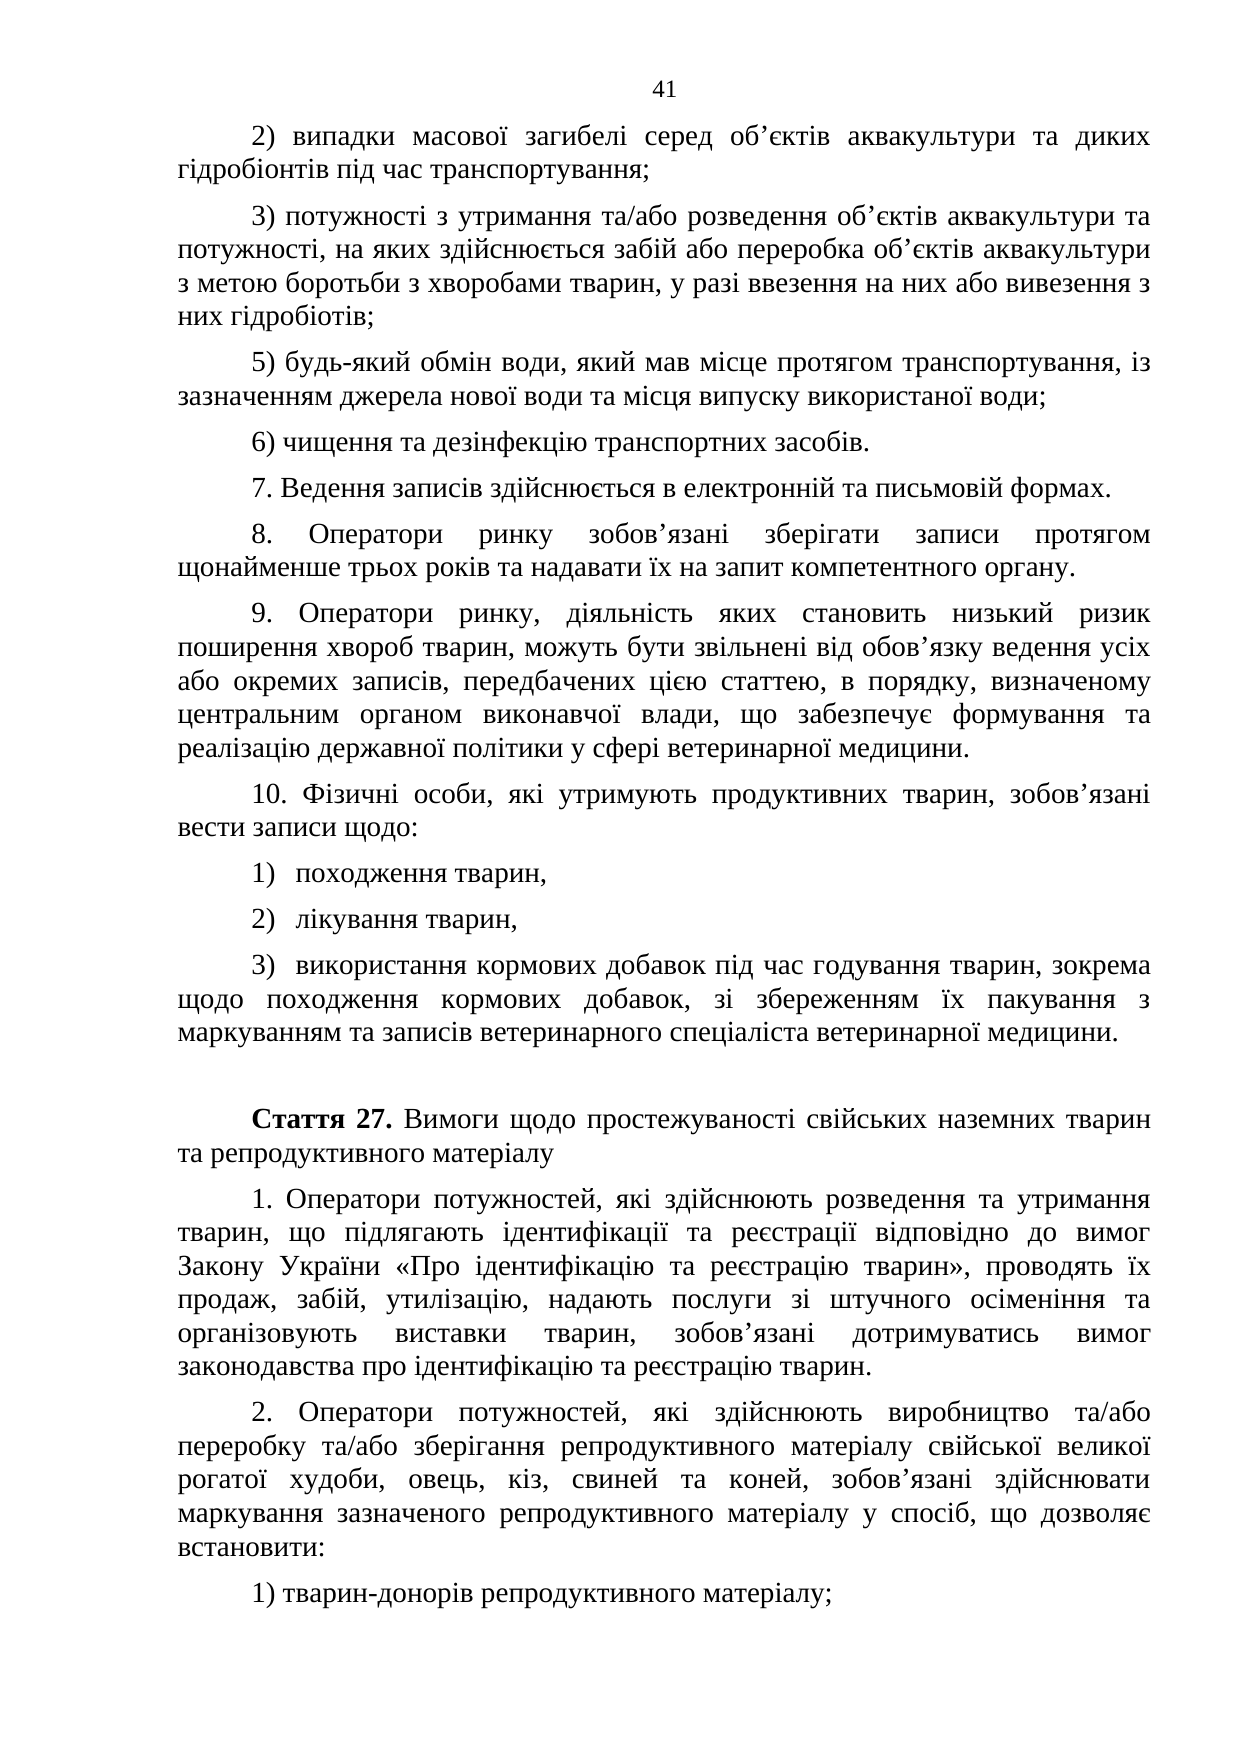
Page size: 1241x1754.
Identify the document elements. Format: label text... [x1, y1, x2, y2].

text 3) використання кормових добавок під час годування тварин, зокрема щодо походження кормових добавок, зі збереженням їх пакування з маркуванням та записів ветеринарного спеціаліста ветеринарної медицини. [177, 947, 1152, 1048]
text 2) випадки масової загибелі серед об’єктів аквакультури та диких гідробіонтів під час транспортування; [177, 118, 1152, 185]
text Стаття 27. Вимоги щодо простежуваності свійських наземних тварин та репродуктивного матеріалу [177, 1101, 1152, 1168]
text 2) лікування тварин, [177, 901, 1152, 935]
text 6) чищення та дезінфекцію транспортних засобів. [177, 424, 1152, 457]
text 2. Оператори потужностей, які здійснюють виробництво та/або переробку та/або зберігання репродуктивного матеріалу свійської великої рогатої худоби, овець, кіз, свиней та коней, зобов’язані здійснювати маркування зазначеного репродуктивного матеріалу у спосіб, що дозволяє встановити: [177, 1394, 1152, 1562]
text 1) тварин-донорів репродуктивного матеріалу; [177, 1575, 1152, 1608]
text 5) будь-який обмін води, який мав місце протягом транспортування, із зазначенням джерела нової води та місця випуску використаної води; [177, 344, 1152, 411]
list походження тварин, [177, 855, 1152, 889]
text 8. Оператори ринку зобов’язані зберігати записи протягом щонайменше трьох років та надавати їх на запит компетентного органу. [177, 516, 1152, 583]
text 3) потужності з утримання та/або розведення об’єктів аквакультури та потужності, на яких здійснюється забій або переробка об’єктів аквакультури з метою боротьби з хворобами тварин, у разі ввезення на них або вивезення з них гідробіотів; [177, 198, 1152, 332]
text 9. Оператори ринку, діяльність яких становить низький ризик поширення хвороб тварин, можуть бути звільнені від обов’язку ведення усіх або окремих записів, передбачених цією статтею, в порядку, визначеному центральним органом виконавчої влади, що забезпечує формування та реалізацію державної політики у сфері ветеринарної медицини. [177, 596, 1152, 763]
text 7. Ведення записів здійснюється в електронній та письмовій формах. [177, 470, 1152, 503]
text 10. Фізичні особи, які утримують продуктивних тварин, зобов’язані вести записи щодо: [177, 776, 1152, 843]
text 1. Оператори потужностей, які здійснюють розведення та утримання тварин, що підлягають ідентифікації та реєстрації відповідно до вимог Закону України «Про ідентифікацію та реєстрацію тварин», проводять їх продаж, забій, утилізацію, надають послуги зі штучного осіменіння та організовують виставки тварин, зобов’язані дотримуватись вимог законодавства про ідентифікацію та реєстрацію тварин. [177, 1181, 1152, 1382]
